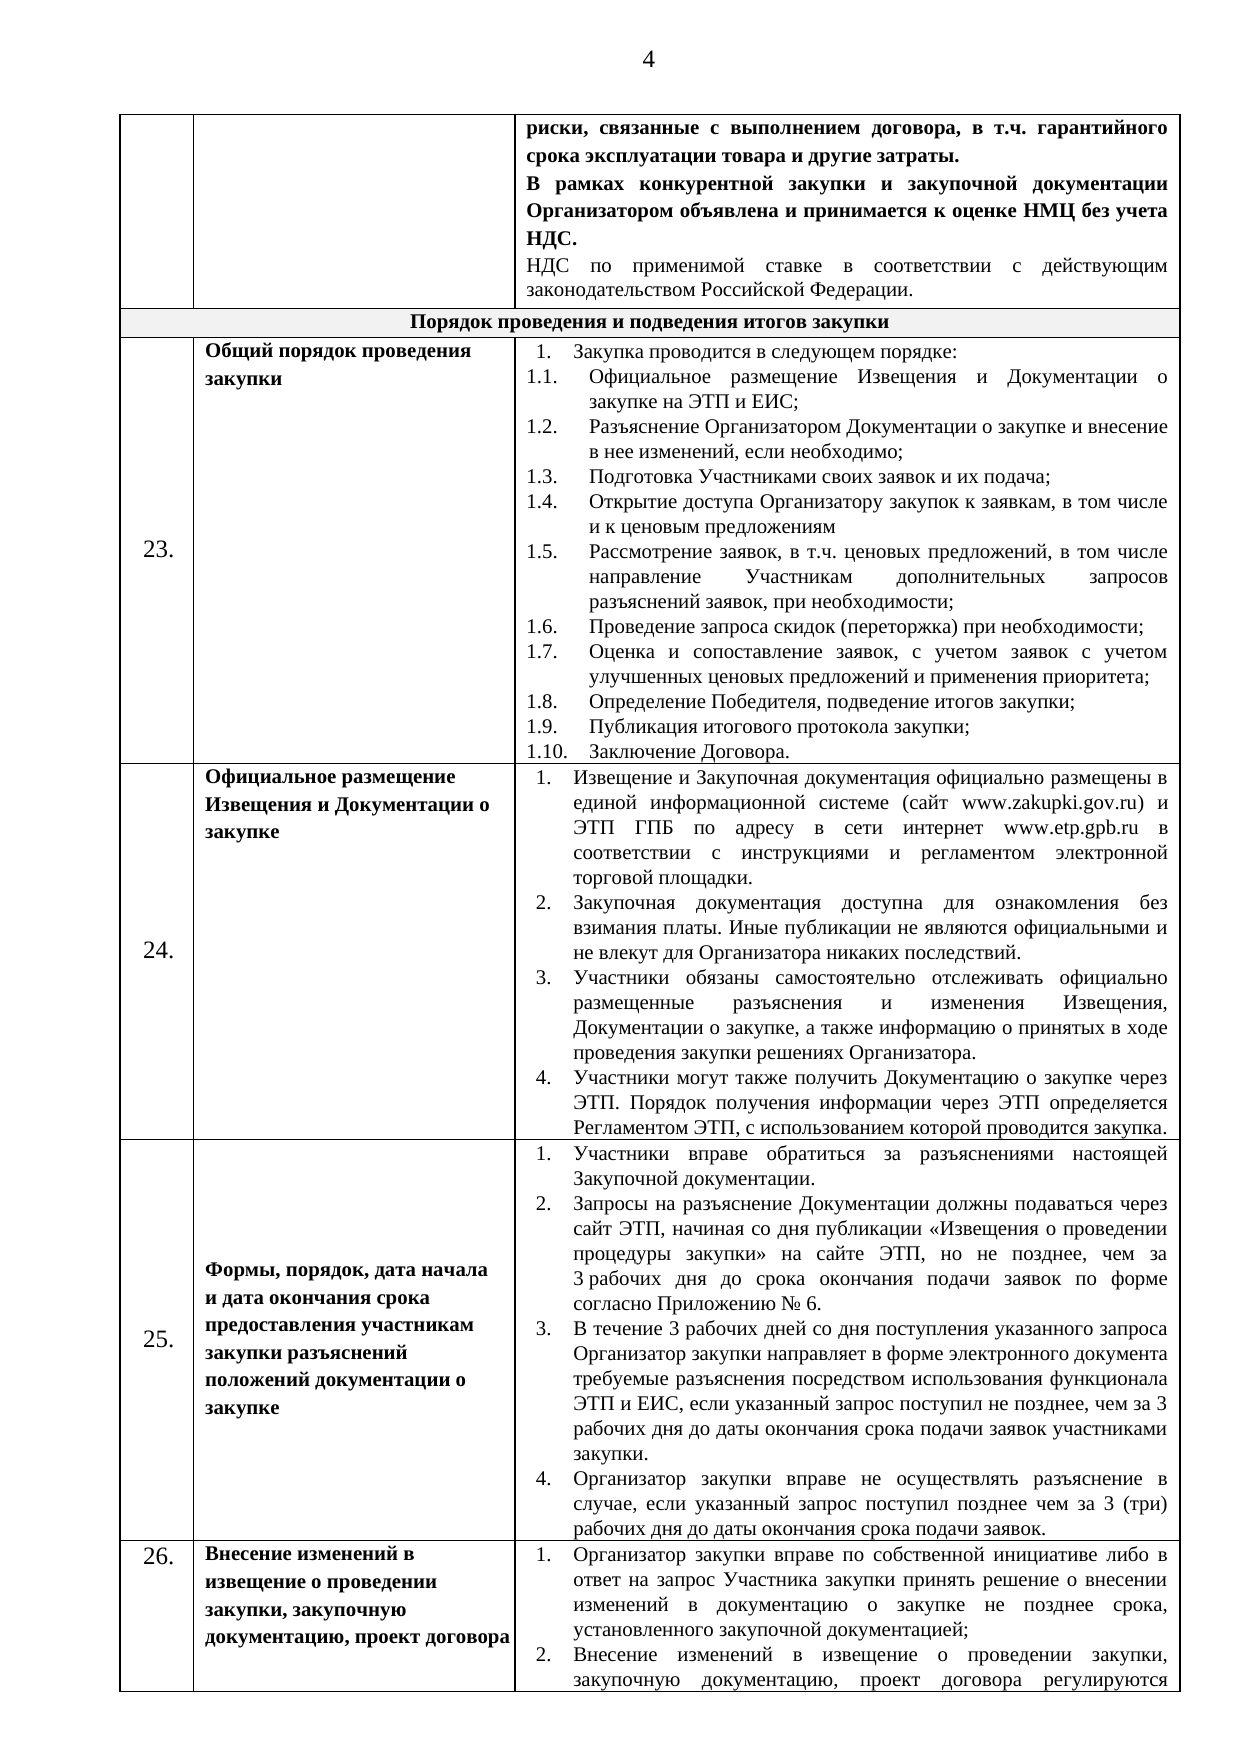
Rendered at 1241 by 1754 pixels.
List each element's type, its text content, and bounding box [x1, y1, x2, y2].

table_cell [121, 115, 193, 308]
table_cell Общий порядок проведения закупки [194, 338, 514, 763]
table_cell Закупка проводится в следующем порядке: Официальное размещение Извещения и Документации о закупке на ЭТП и ЕИС; Разъяснение Организатором Документации о закупке и внесение в нее изменений, если необходимо; Подготовка Участниками своих заявок и их подача; Открытие доступа Организатору закупок к заявкам, в том числе и к ценовым предложениям Рассмотрение заявок, в т.ч. ценовых предложений, в том числе направление Участникам дополнительных запросов разъяснений заявок, при необходимости; Проведение запроса скидок (переторжка) при необходимости; Оценка и сопоставление заявок, с учетом заявок с учетом улучшенных ценовых предложений и применения приоритета; Определение Победителя, подведение итогов закупки; Публикация итогового протокола закупки; Заключение Договора. [516, 338, 1179, 763]
table_cell [121, 1541, 193, 1691]
table_cell [121, 1140, 193, 1540]
table_cell Участники вправе обратиться за разъяснениями настоящей Закупочной документации. Запросы на разъяснение Документации должны подаваться через сайт ЭТП, начиная со дня публикации «Извещения о проведении процедуры закупки» на сайте ЭТП, но не позднее, чем за 3 рабочих дня до срока окончания подачи заявок по форме согласно Приложению № 6. В течение 3 рабочих дней со дня поступления указанного запроса Организатор закупки направляет в форме электронного документа требуемые разъяснения посредством использования функционала ЭТП и ЕИС, если указанный запрос поступил не позднее, чем за 3 рабочих дня до даты окончания срока подачи заявок участниками закупки. Организатор закупки вправе не осуществлять разъяснение в случае, если указанный запрос поступил позднее чем за 3 (три) рабочих дня до даты окончания срока подачи заявок. [516, 1140, 1179, 1540]
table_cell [194, 115, 514, 308]
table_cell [516, 1541, 1179, 1691]
table_cell [121, 338, 193, 763]
table_cell [121, 764, 193, 1139]
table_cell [516, 115, 1179, 308]
table_cell Порядок проведения и подведения итогов закупки [121, 309, 1179, 337]
table_cell Официальное размещение Извещения и Документации о закупке [194, 764, 514, 1139]
table_cell Формы, порядок, дата начала и дата окончания срока предоставления участникам закупки разъяснений положений документации о закупке [194, 1140, 514, 1540]
table_cell Извещение и Закупочная документация официально размещены в единой информационной системе (сайт www.zakupki.gov.ru) и ЭТП ГПБ по адресу в сети интернет www.etp.gpb.ru в соответствии с инструкциями и регламентом электронной торговой площадки. Закупочная документация доступна для ознакомления без взимания платы. Иные публикации не являются официальными и не влекут для Организатора никаких последствий. Участники обязаны самостоятельно отслеживать официально размещенные разъяснения и изменения Извещения, Документации о закупке, а также информацию о принятых в ходе проведения закупки решениях Организатора. Участники могут также получить Документацию о закупке через ЭТП. Порядок получения информации через ЭТП определяется Регламентом ЭТП, с использованием которой проводится закупка. [516, 764, 1179, 1139]
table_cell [194, 1541, 514, 1691]
